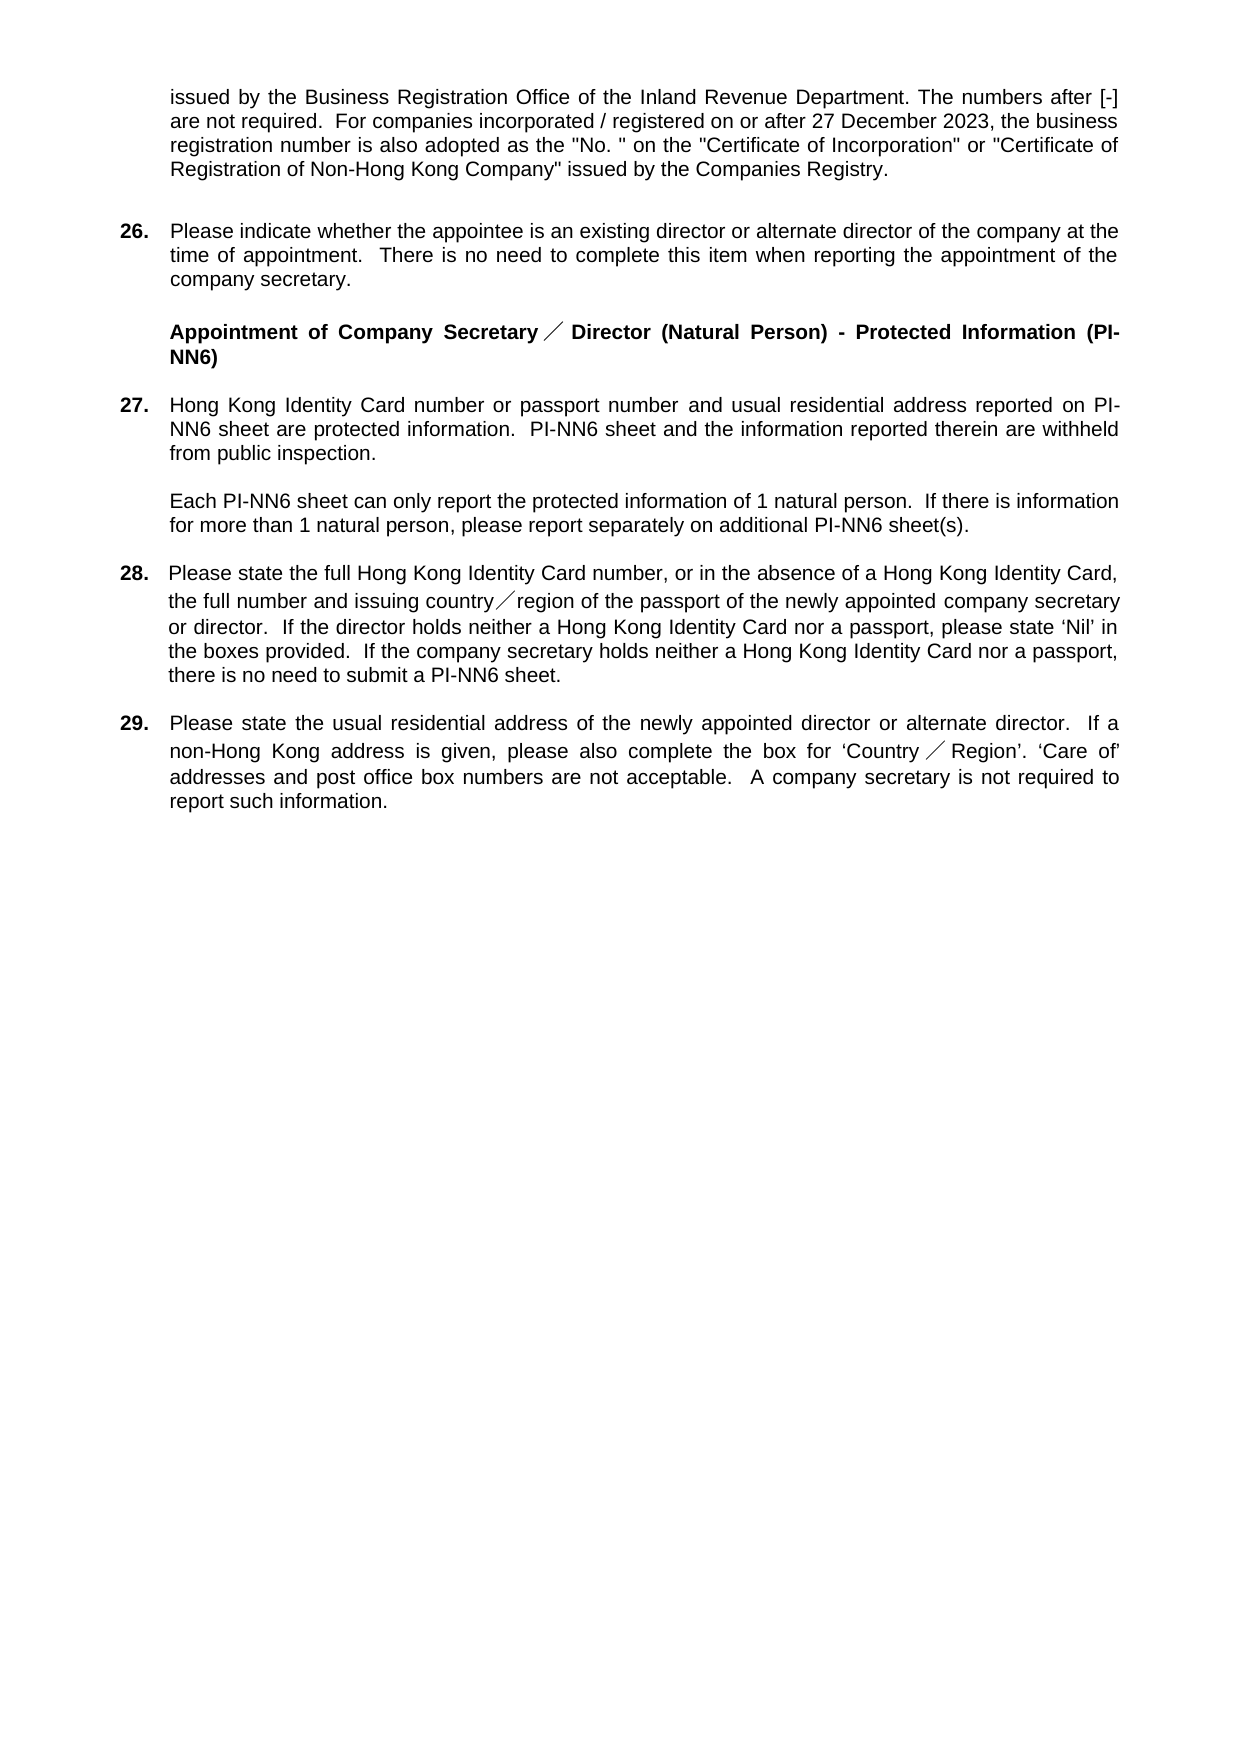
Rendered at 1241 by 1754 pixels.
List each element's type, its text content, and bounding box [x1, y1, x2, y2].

text 29. Please state the usual residential address of the newly appointed director or alternate director. If a non-Hong Kong address is given, please also complete the box for ‘Country／Region’. ‘Care of’ addresses and post office box numbers are not acceptable. A company secretary is not required to report such information. [120, 711, 1120, 813]
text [120, 85, 1120, 181]
text Each PI-NN6 sheet can only report the protected information of 1 natural person. If there is information for more than 1 natural person, please report separately on additional PI-NN6 sheet(s). [169, 489, 1120, 537]
text Appointment of Company Secretary／Director (Natural Person) - Protected Information (PI- NN6) [169, 315, 1120, 369]
text 26. Please indicate whether the appointee is an existing director or alternate director of the company at the time of appointment. There is no need to complete this item when reporting the appointment of the company secretary. [120, 219, 1120, 291]
text 28. Please state the full Hong Kong Identity Card number, or in the absence of a Hong Kong Identity Card, the full number and issuing country／region of the passport of the newly appointed company secretary or director. If the director holds neither a Hong Kong Identity Card nor a passport, please state ‘Nil’ in the boxes provided. If the company secretary holds neither a Hong Kong Identity Card nor a passport, there is no need to submit a PI-NN6 sheet. [120, 561, 1120, 687]
text 27. Hong Kong Identity Card number or passport number and usual residential address reported on PI-NN6 sheet are protected information. PI-NN6 sheet and the information reported therein are withheld from public inspection. [120, 393, 1120, 465]
